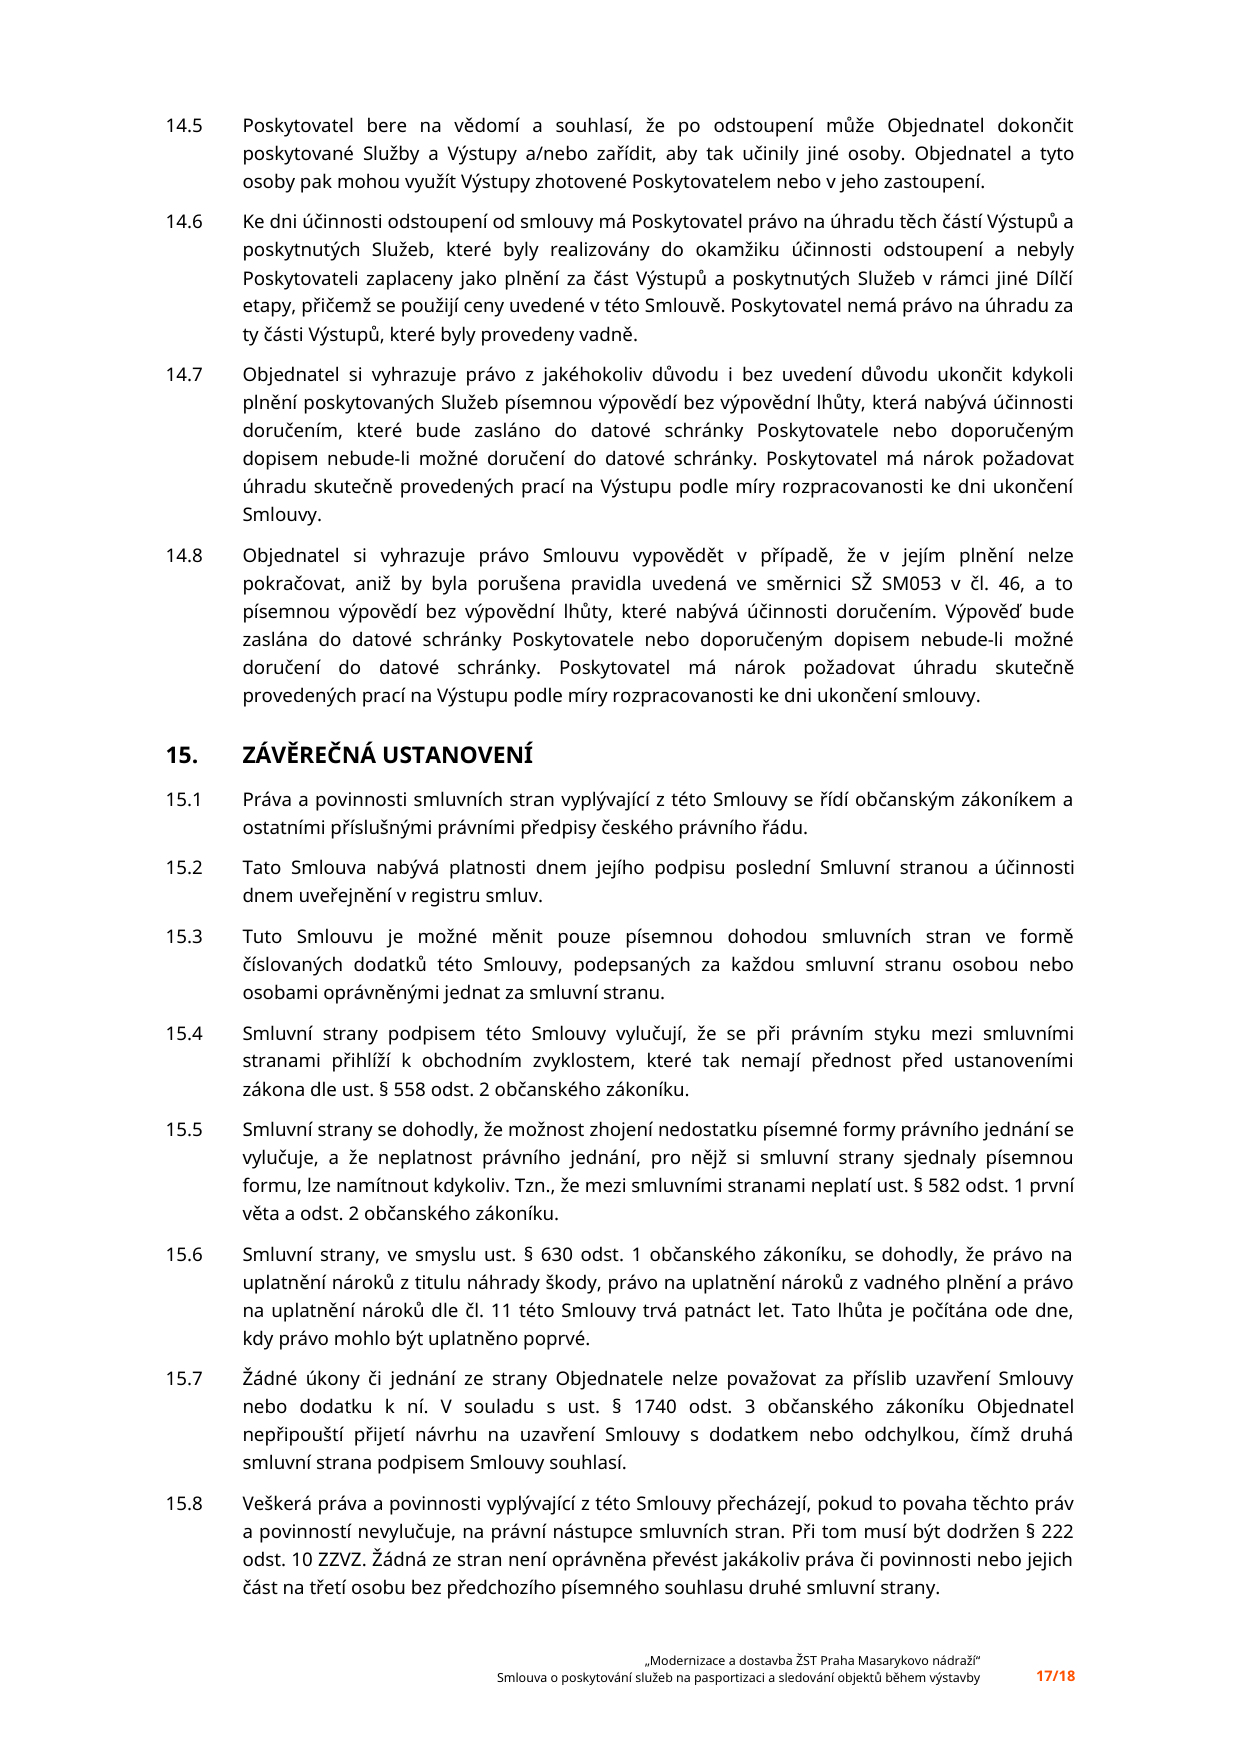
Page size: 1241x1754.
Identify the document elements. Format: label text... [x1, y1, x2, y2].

text Žádné úkony či jednání ze strany Objednatele nelze považovat za příslib uzavření Smlouvy nebo dodatku k ní. V souladu s ust. § 1740 odst. 3 občanského zákoníku Objednatel nepřipouští přijetí návrhu na uzavření Smlouvy s dodatkem nebo odchylkou, čímž druhá smluvní strana podpisem Smlouvy souhlasí. [165, 1366, 1075, 1475]
text Smluvní strany, ve smyslu ust. § 630 odst. 1 občanského zákoníku, se dohodly, že právo na uplatnění nároků z titulu náhrady škody, právo na uplatnění nároků z vadného plnění a právo na uplatnění nároků dle čl. 11 této Smlouvy trvá patnáct let. Tato lhůta je počítána ode dne, kdy právo mohlo být uplatněno poprvé. [165, 1241, 1075, 1351]
text Tato Smlouva nabývá platnosti dnem jejího podpisu poslední Smluvní stranou a účinnosti dnem uveřejnění v registru smluv. [165, 855, 1075, 908]
text Smluvní strany podpisem této Smlouvy vylučují, že se při právním styku mezi smluvními stranami přihlíží k obchodním zvyklostem, které tak nemají přednost před ustanoveními zákona dle ust. § 558 odst. 2 občanského zákoníku. [165, 1020, 1075, 1101]
text Objednatel si vyhrazuje právo Smlouvu vypovědět v případě, že v jejím plnění nelze pokračovat, aniž by byla porušena pravidla uvedená ve směrnici SŽ SM053 v čl. 46, a to písemnou výpovědí bez výpovědní lhůty, které nabývá účinnosti doručením. Výpověď bude zaslána do datové schránky Poskytovatele nebo doporučeným dopisem nebude-li možné doručení do datové schránky. Poskytovatel má nárok požadovat úhradu skutečně provedených prací na Výstupu podle míry rozpracovanosti ke dni ukončení smlouvy. [165, 542, 1075, 708]
text Smluvní strany se dohodly, že možnost zhojení nedostatku písemné formy právního jednání se vylučuje, a že neplatnost právního jednání, pro nějž si smluvní strany sjednaly písemnou formu, lze namítnout kdykoliv. Tzn., že mezi smluvními stranami neplatí ust. § 582 odst. 1 první věta a odst. 2 občanského zákoníku. [165, 1116, 1075, 1226]
text ZÁVĚREČNÁ USTANOVENÍ [165, 739, 1075, 771]
text Poskytovatel bere na vědomí a souhlasí, že po odstoupení může Objednatel dokončit poskytované Služby a Výstupy a/nebo zařídit, aby tak učinily jiné osoby. Objednatel a tyto osoby pak mohou využít Výstupy zhotovené Poskytovatelem nebo v jeho zastoupení. [165, 112, 1075, 194]
text Ke dni účinnosti odstoupení od smlouvy má Poskytovatel právo na úhradu těch částí Výstupů a poskytnutých Služeb, které byly realizovány do okamžiku účinnosti odstoupení a nebyly Poskytovateli zaplaceny jako plnění za část Výstupů a poskytnutých Služeb v rámci jiné Dílčí etapy, přičemž se použijí ceny uvedené v této Smlouvě. Poskytovatel nemá právo na úhradu za ty části Výstupů, které byly provedeny vadně. [165, 209, 1075, 346]
text Veškerá práva a povinnosti vyplývající z této Smlouvy přecházejí, pokud to povaha těchto práv a povinností nevylučuje, na právní nástupce smluvních stran. Při tom musí být dodržen § 222 odst. 10 ZZVZ. Žádná ze stran není oprávněna převést jakákoliv práva či povinnosti nebo jejich část na třetí osobu bez předchozího písemného souhlasu druhé smluvní strany. [165, 1490, 1075, 1600]
text Práva a povinnosti smluvních stran vyplývající z této Smlouvy se řídí občanským zákoníkem a ostatními příslušnými právními předpisy českého právního řádu. [165, 786, 1075, 840]
text Tuto Smlouvu je možné měnit pouze písemnou dohodou smluvních stran ve formě číslovaných dodatků této Smlouvy, podepsaných za každou smluvní stranu osobou nebo osobami oprávněnými jednat za smluvní stranu. [165, 923, 1075, 1005]
text Objednatel si vyhrazuje právo z jakéhokoliv důvodu i bez uvedení důvodu ukončit kdykoli plnění poskytovaných Služeb písemnou výpovědí bez výpovědní lhůty, která nabývá účinnosti doručením, které bude zasláno do datové schránky Poskytovatele nebo doporučeným dopisem nebude-li možné doručení do datové schránky. Poskytovatel má nárok požadovat úhradu skutečně provedených prací na Výstupu podle míry rozpracovanosti ke dni ukončení Smlouvy. [165, 361, 1075, 527]
